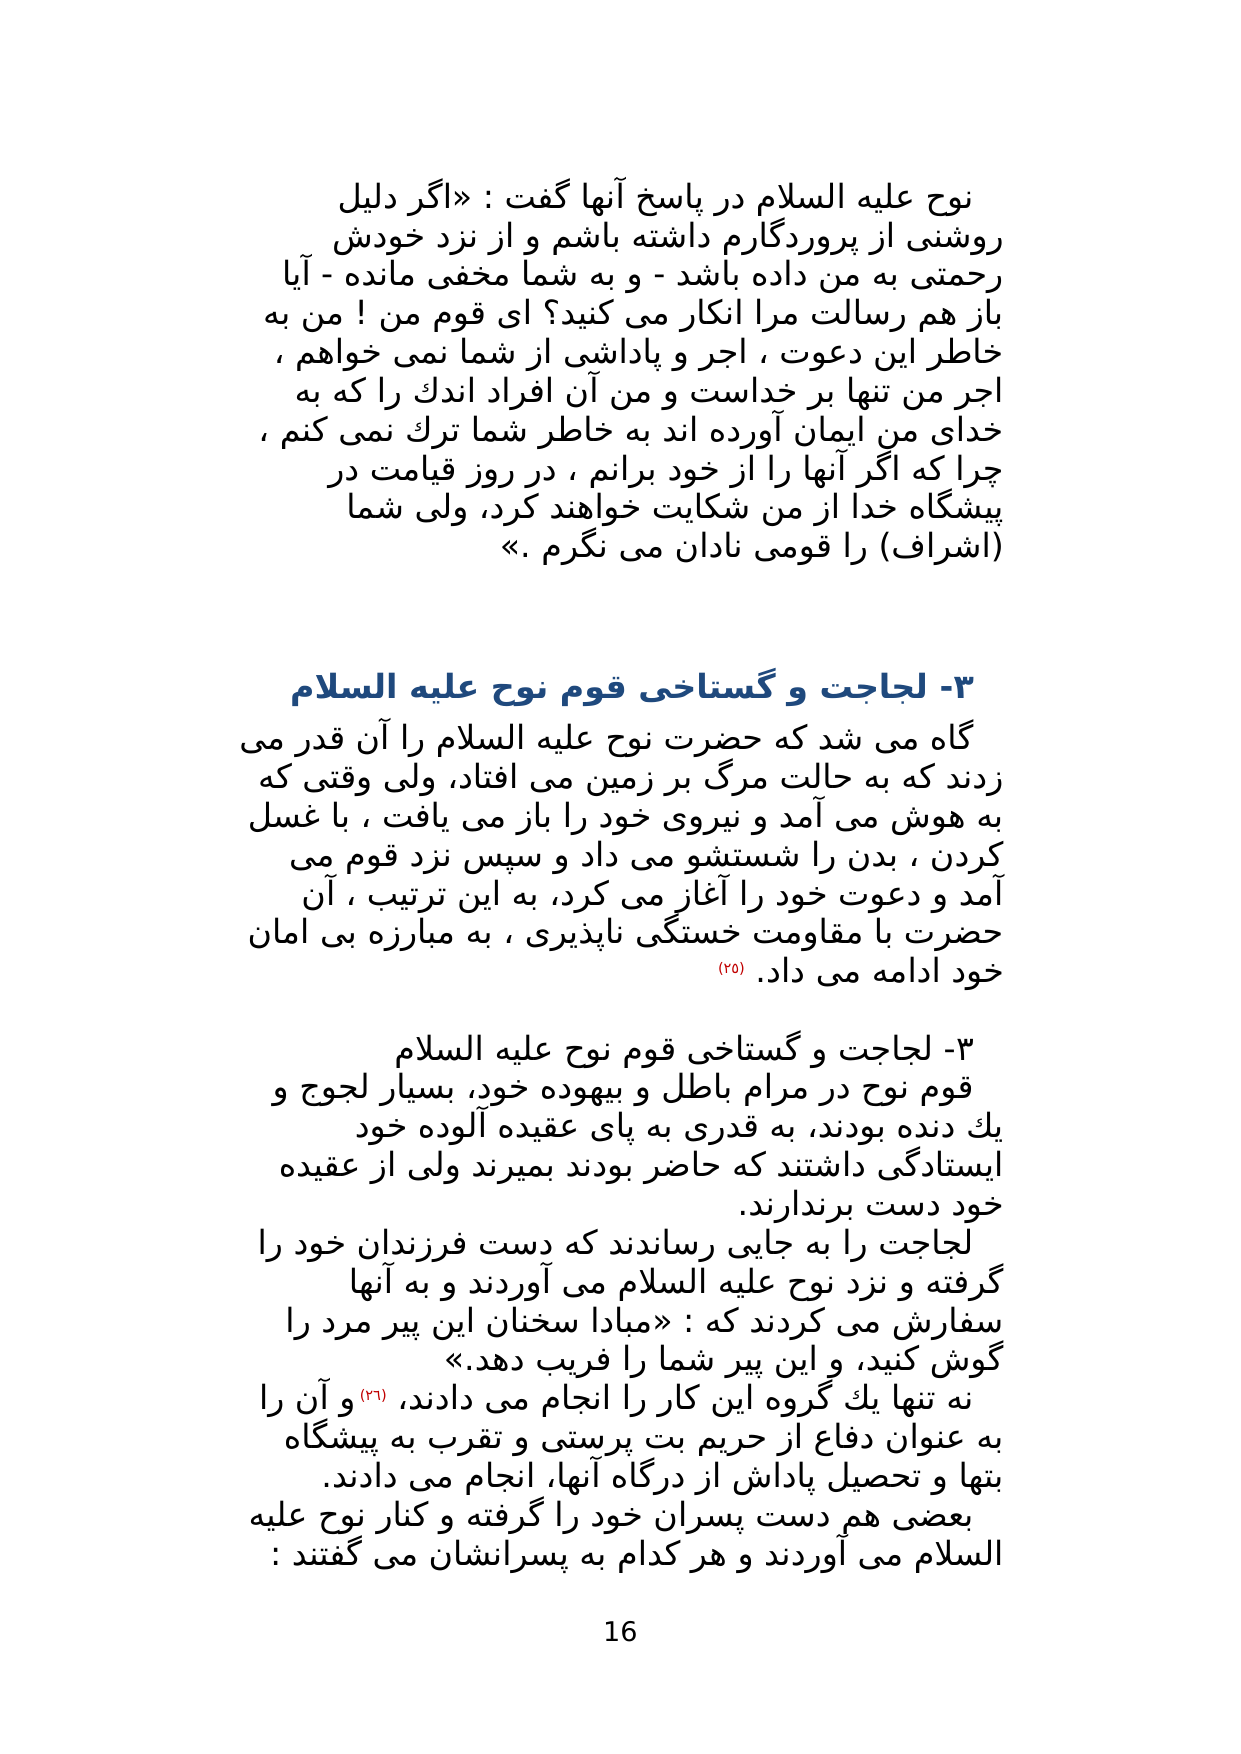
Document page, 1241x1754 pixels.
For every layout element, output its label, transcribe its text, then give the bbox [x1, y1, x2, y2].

text لجاجت را به جايى رساندند كه دست فرزندان خود را گرفته و نزد نوح عليه السلام مى آوردند و به آنها سفارش مى كردند كه : «مبادا سخنان اين پير مرد را گوش كنيد، و اين پير شما را فريب دهد.» [236, 1223, 1004, 1379]
text نوح عليه السلام در پاسخ آنها گفت : «اگر دليل روشنى از پروردگارم داشته باشم و از نزد خودش رحمتى به من داده باشد - و به شما مخفى مانده - آيا باز هم رسالت مرا انكار مى كنيد؟ اى قوم من ! من به خاطر اين دعوت ، اجر و پاداشى از شما نمى خواهم ، اجر من تنها بر خداست و من آن افراد اندك را كه به خداى من ايمان آورده اند به خاطر شما ترك نمى كنم ، چرا كه اگر آنها را از خود برانم ، در روز قيامت در پيشگاه خدا از من شكايت خواهند كرد، ولى شما (اشراف) را قومى نادان مى نگرم .» [236, 177, 1004, 566]
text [236, 1495, 1004, 1573]
text نه تنها يك گروه اين كار را انجام مى دادند، (٢٦) و آن را به عنوان دفاع از حريم بت پرستى و تقرب به پيشگاه بتها و تحصيل پاداش از درگاه آنها، انجام مى دادند. [236, 1379, 1004, 1495]
text گاه مى شد كه حضرت نوح عليه السلام را آن قدر مى زدند كه به حالت مرگ بر زمين مى افتاد، ولى وقتى كه به هوش مى آمد و نيروى خود را باز مى يافت ، با غسل كردن ، بدن را شستشو مى داد و سپس نزد قوم مى آمد و دعوت خود را آغاز مى كرد، به اين ترتيب ، آن حضرت با مقاومت خستگى ناپذيرى ، به مبارزه بى امان خود ادامه مى داد. (٢٥) [236, 719, 1004, 991]
subtitle ٣- لجاجت و گستاخى قوم نوح عليه السلام [236, 667, 1004, 706]
text ٣- لجاجت و گستاخى قوم نوح عليه السلام [236, 1029, 1004, 1068]
text قوم نوح در مرام باطل و بيهوده خود، بسيار لجوج و يك دنده بودند، به قدرى به پاى عقيده آلوده خود ايستادگى داشتند كه حاضر بودند بميرند ولى از عقيده خود دست برندارند. [236, 1068, 1004, 1223]
